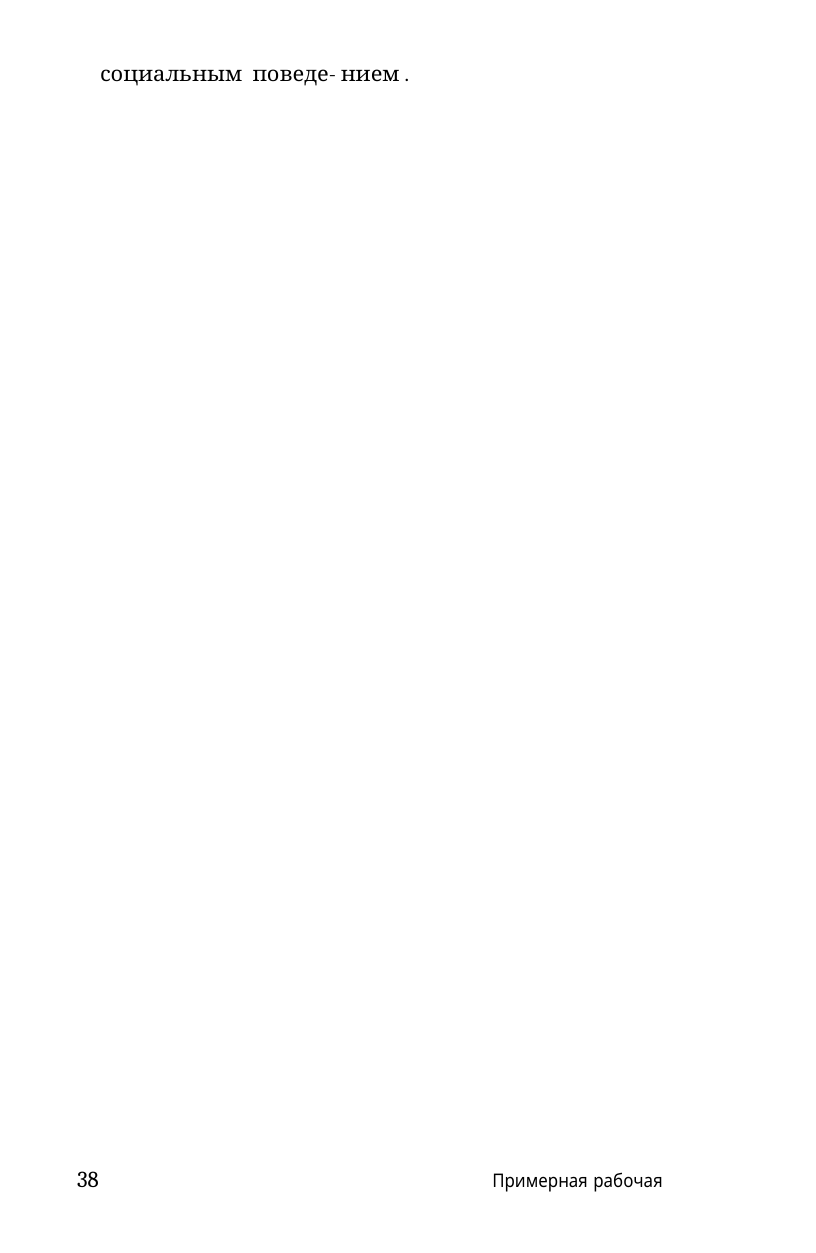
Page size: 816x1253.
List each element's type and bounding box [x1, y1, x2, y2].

text [85, 62, 739, 86]
